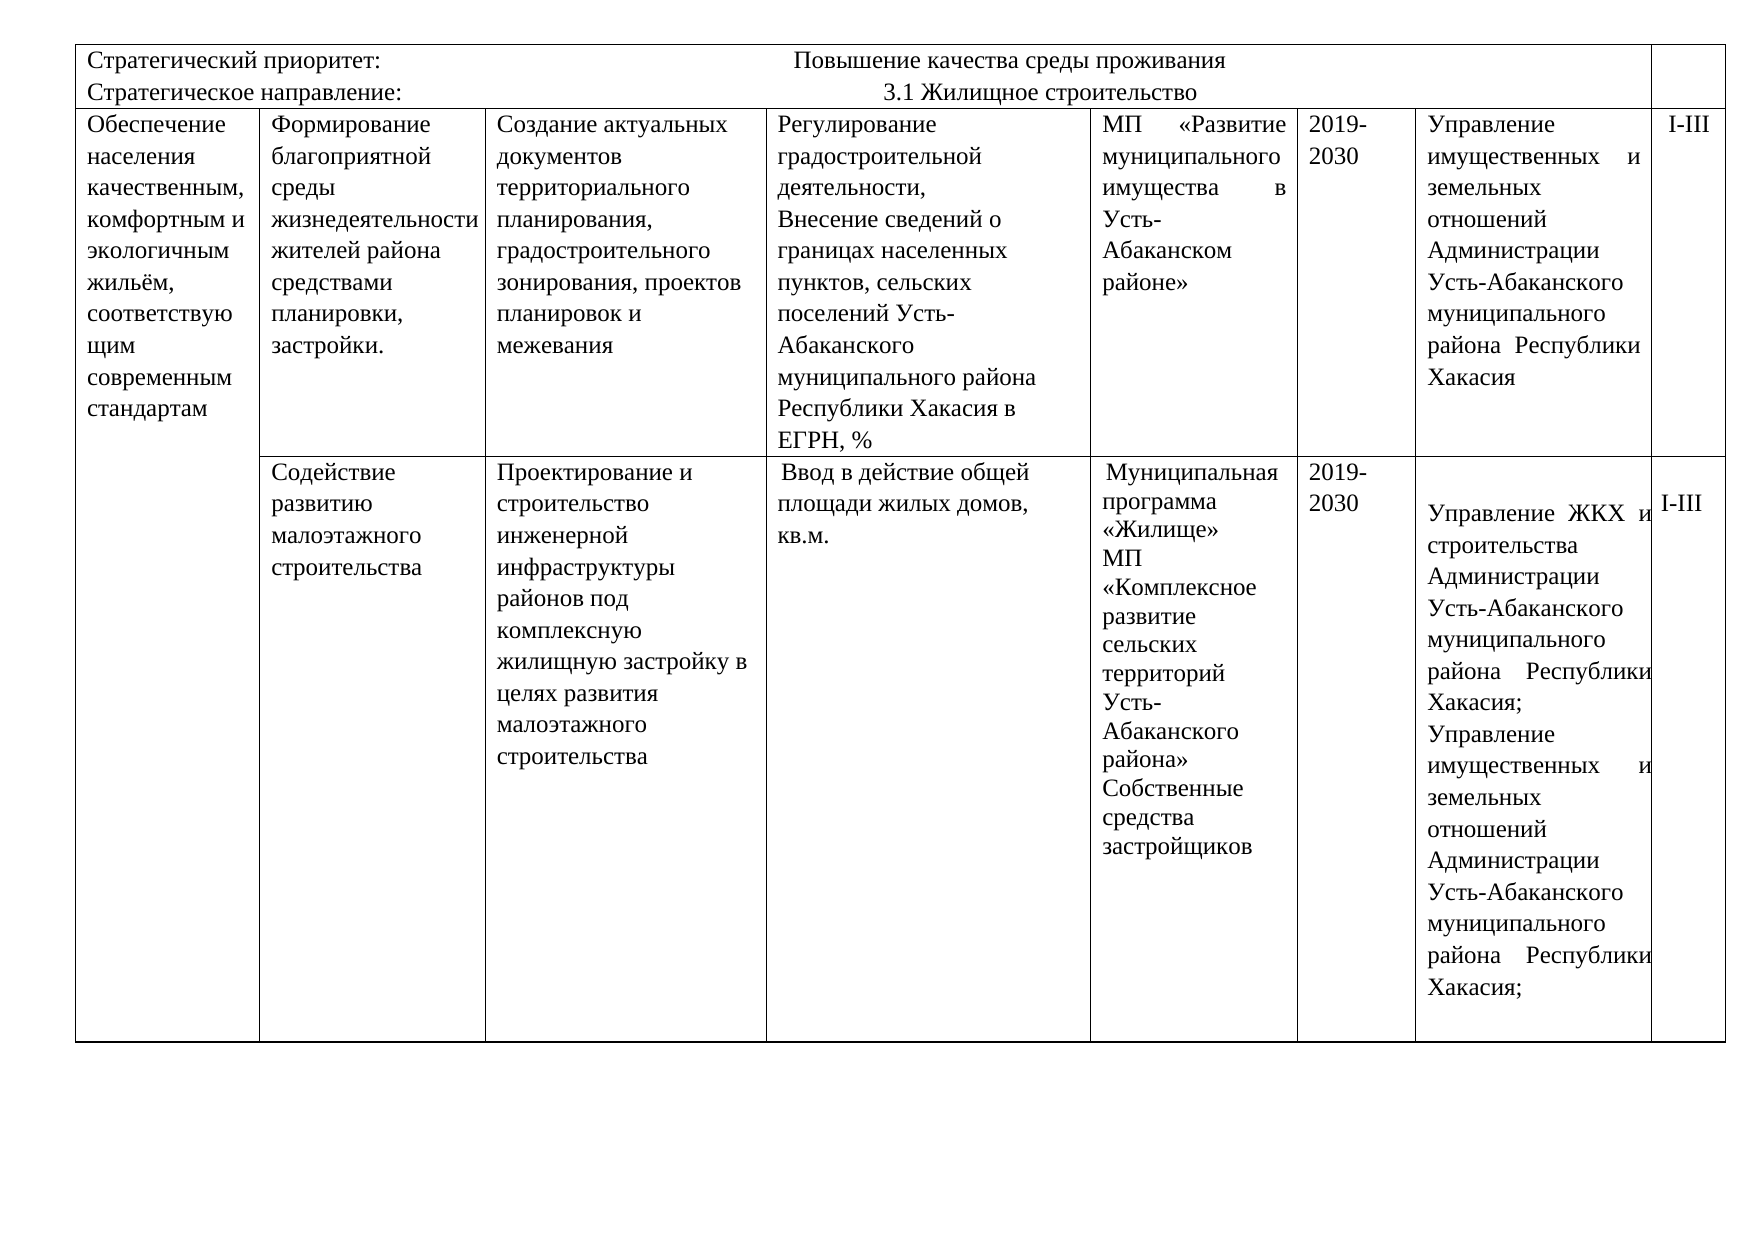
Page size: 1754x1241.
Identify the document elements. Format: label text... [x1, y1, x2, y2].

table_cell Создание актуальных документов территориального планирования, градостроительного зонирования, проектов планировок и межевания [486, 109, 766, 456]
table_cell Обеспечение населения качественным, комфортным и экологичным жильём, соответствующим современным стандартам [76, 109, 259, 1041]
table_cell Ввод в действие общей площади жилых домов, кв.м. [767, 457, 1090, 1041]
table_cell Муниципальная программа «Жилище» МП «Комплексное развитие сельских территорий Усть-Абаканского района» Собственные средства застройщиков [1091, 457, 1297, 1041]
table_header [1652, 45, 1725, 108]
table_cell Регулирование градостроительной деятельности, Внесение сведений о границах населенных пунктов, сельских поселений Усть-Абаканского муниципального района Республики Хакасия в ЕГРН, % [767, 109, 1090, 456]
table_cell Формирование благоприятной среды жизнедеятельности жителей района средствами планировки, застройки. [260, 109, 485, 456]
table_cell МП «Развитие муниципального имущества в Усть-Абаканском районе» [1091, 109, 1297, 456]
table_header Стратегический приоритет: Повышение качества среды проживания Стратегическое направление: 3.1 Жилищное строительство [76, 45, 1651, 108]
table_cell I-III [1652, 457, 1725, 1041]
table_cell 2019-2030 [1298, 109, 1415, 456]
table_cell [486, 457, 766, 1041]
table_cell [1416, 457, 1651, 1041]
table_cell I-III [1652, 109, 1725, 456]
table_cell Управление имущественных и земельных отношений Администрации Усть-Абаканского муниципального района Республики Хакасия [1416, 109, 1651, 456]
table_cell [260, 457, 485, 1041]
table_cell 2019-2030 [1298, 457, 1415, 1041]
